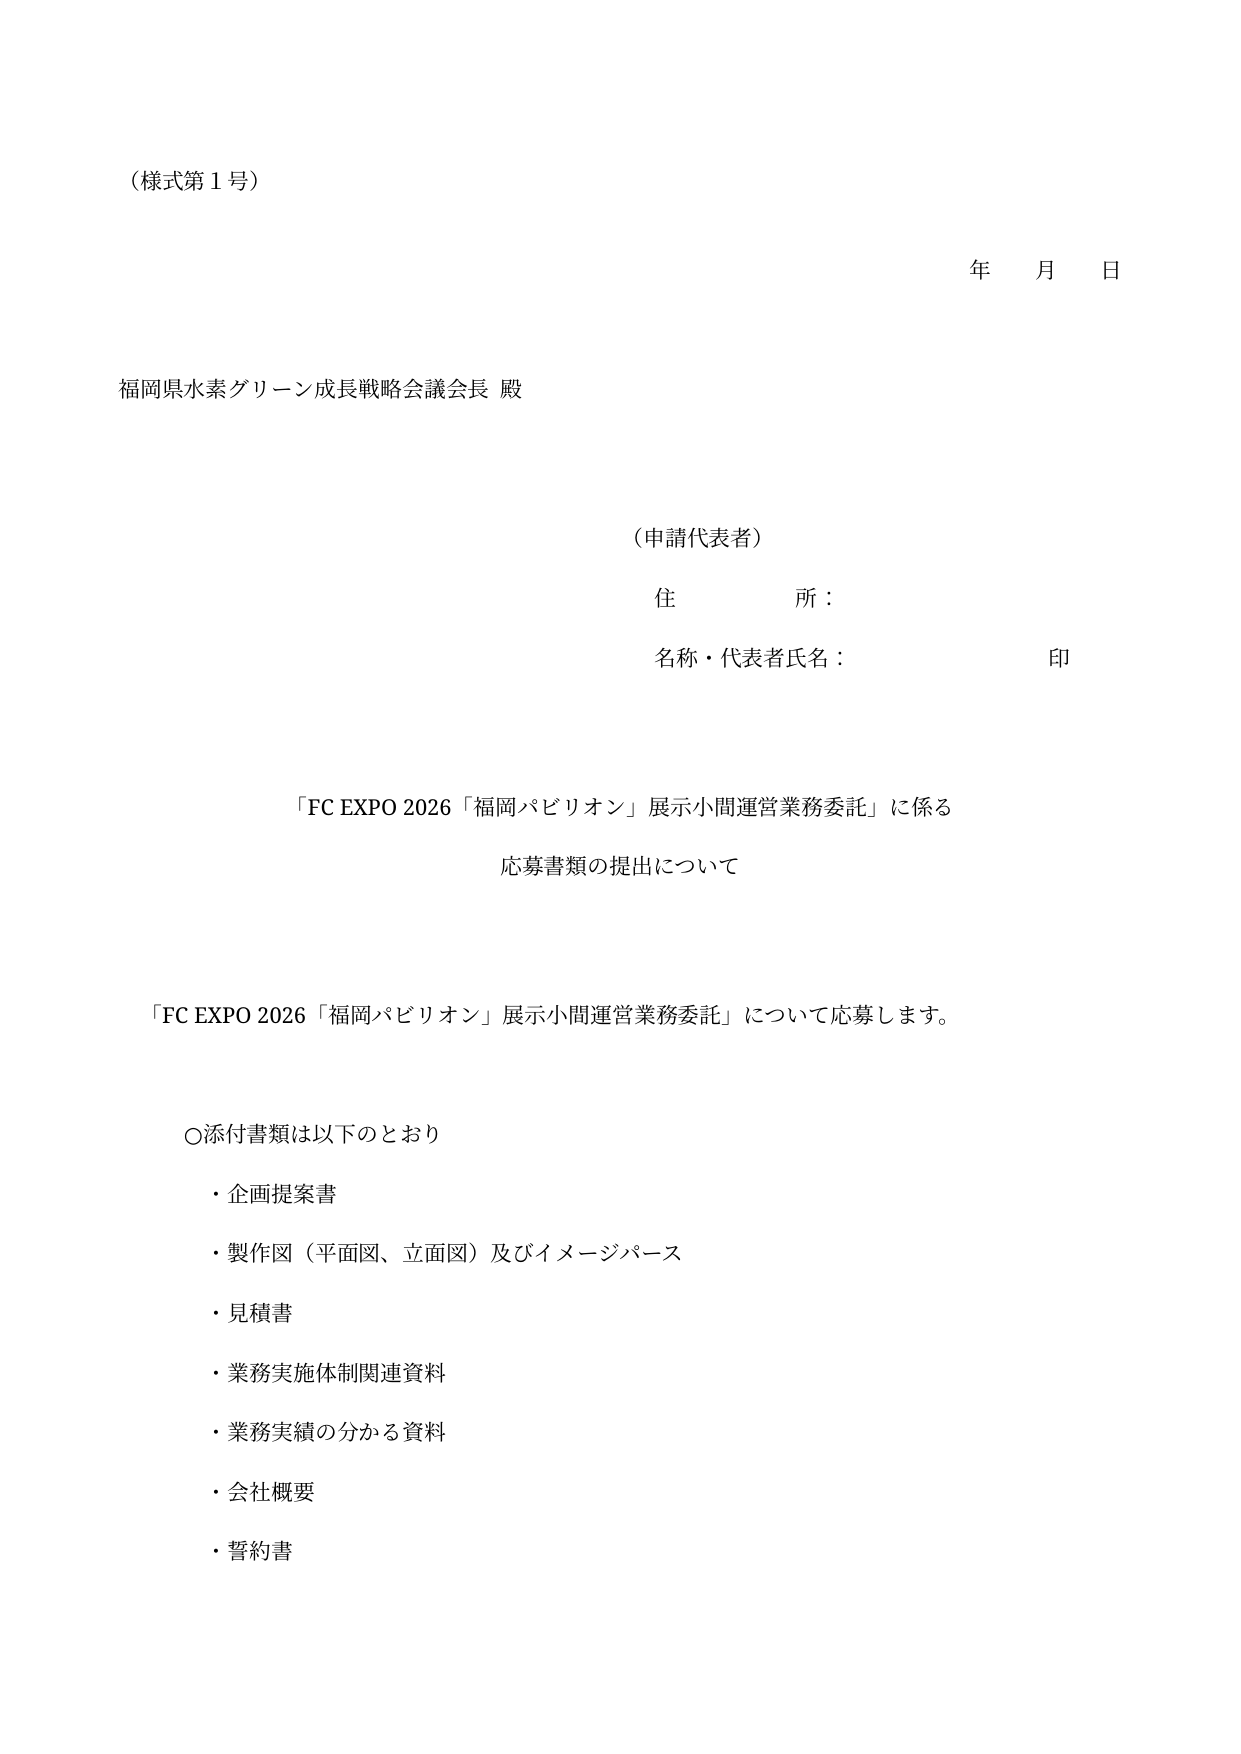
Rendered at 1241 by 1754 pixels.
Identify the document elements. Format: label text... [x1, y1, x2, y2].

text ・業務実績の分かる資料 [118, 1401, 1122, 1461]
text ・製作図（平面図、立面図）及びイメージパース [118, 1223, 1122, 1282]
text 福岡県水素グリーン成長戦略会議会長 殿 [118, 359, 1122, 418]
text ・業務実施体制関連資料 [118, 1342, 1122, 1401]
text ・見積書 [118, 1282, 1122, 1342]
text 年 月 日 [118, 239, 1122, 299]
text ・誓約書 [118, 1521, 1122, 1580]
text ○添付書類は以下のとおり [118, 1103, 1122, 1163]
text ・企画提案書 [118, 1163, 1122, 1223]
text 名称・代表者氏名： 印 [118, 627, 1122, 686]
text （申請代表者） [118, 508, 1122, 567]
text （様式第１号） [118, 150, 1122, 210]
text 「FC EXPO 2026「福岡パビリオン」展示小間運営業務委託」について応募します。 [118, 984, 1122, 1044]
text ・会社概要 [118, 1461, 1122, 1521]
text 応募書類の提出について [118, 835, 1122, 895]
text 「FC EXPO 2026「福岡パビリオン」展示小間運営業務委託」に係る [118, 776, 1122, 835]
text 住 所： [118, 567, 1122, 627]
